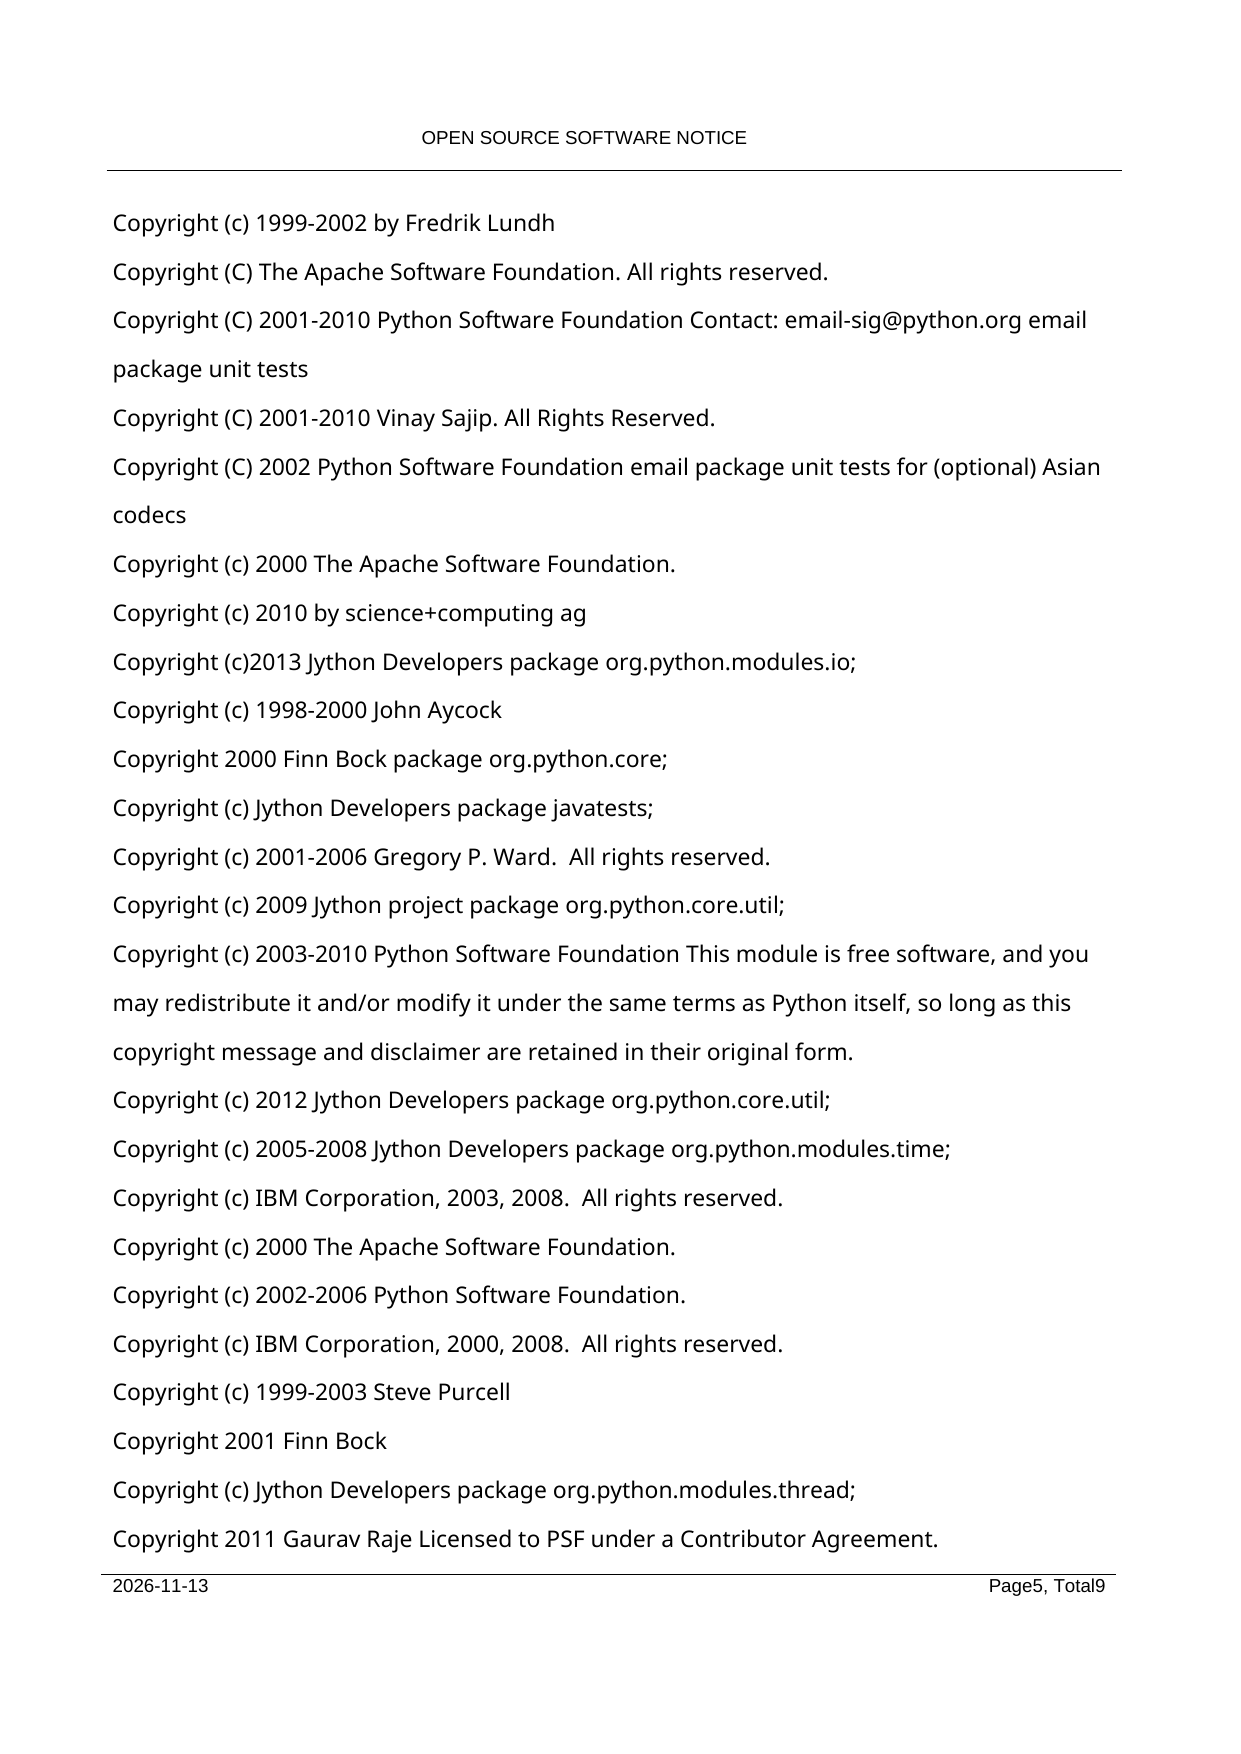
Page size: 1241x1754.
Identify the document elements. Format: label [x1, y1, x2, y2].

text [112, 206, 1128, 1263]
text [112, 1278, 1128, 1554]
